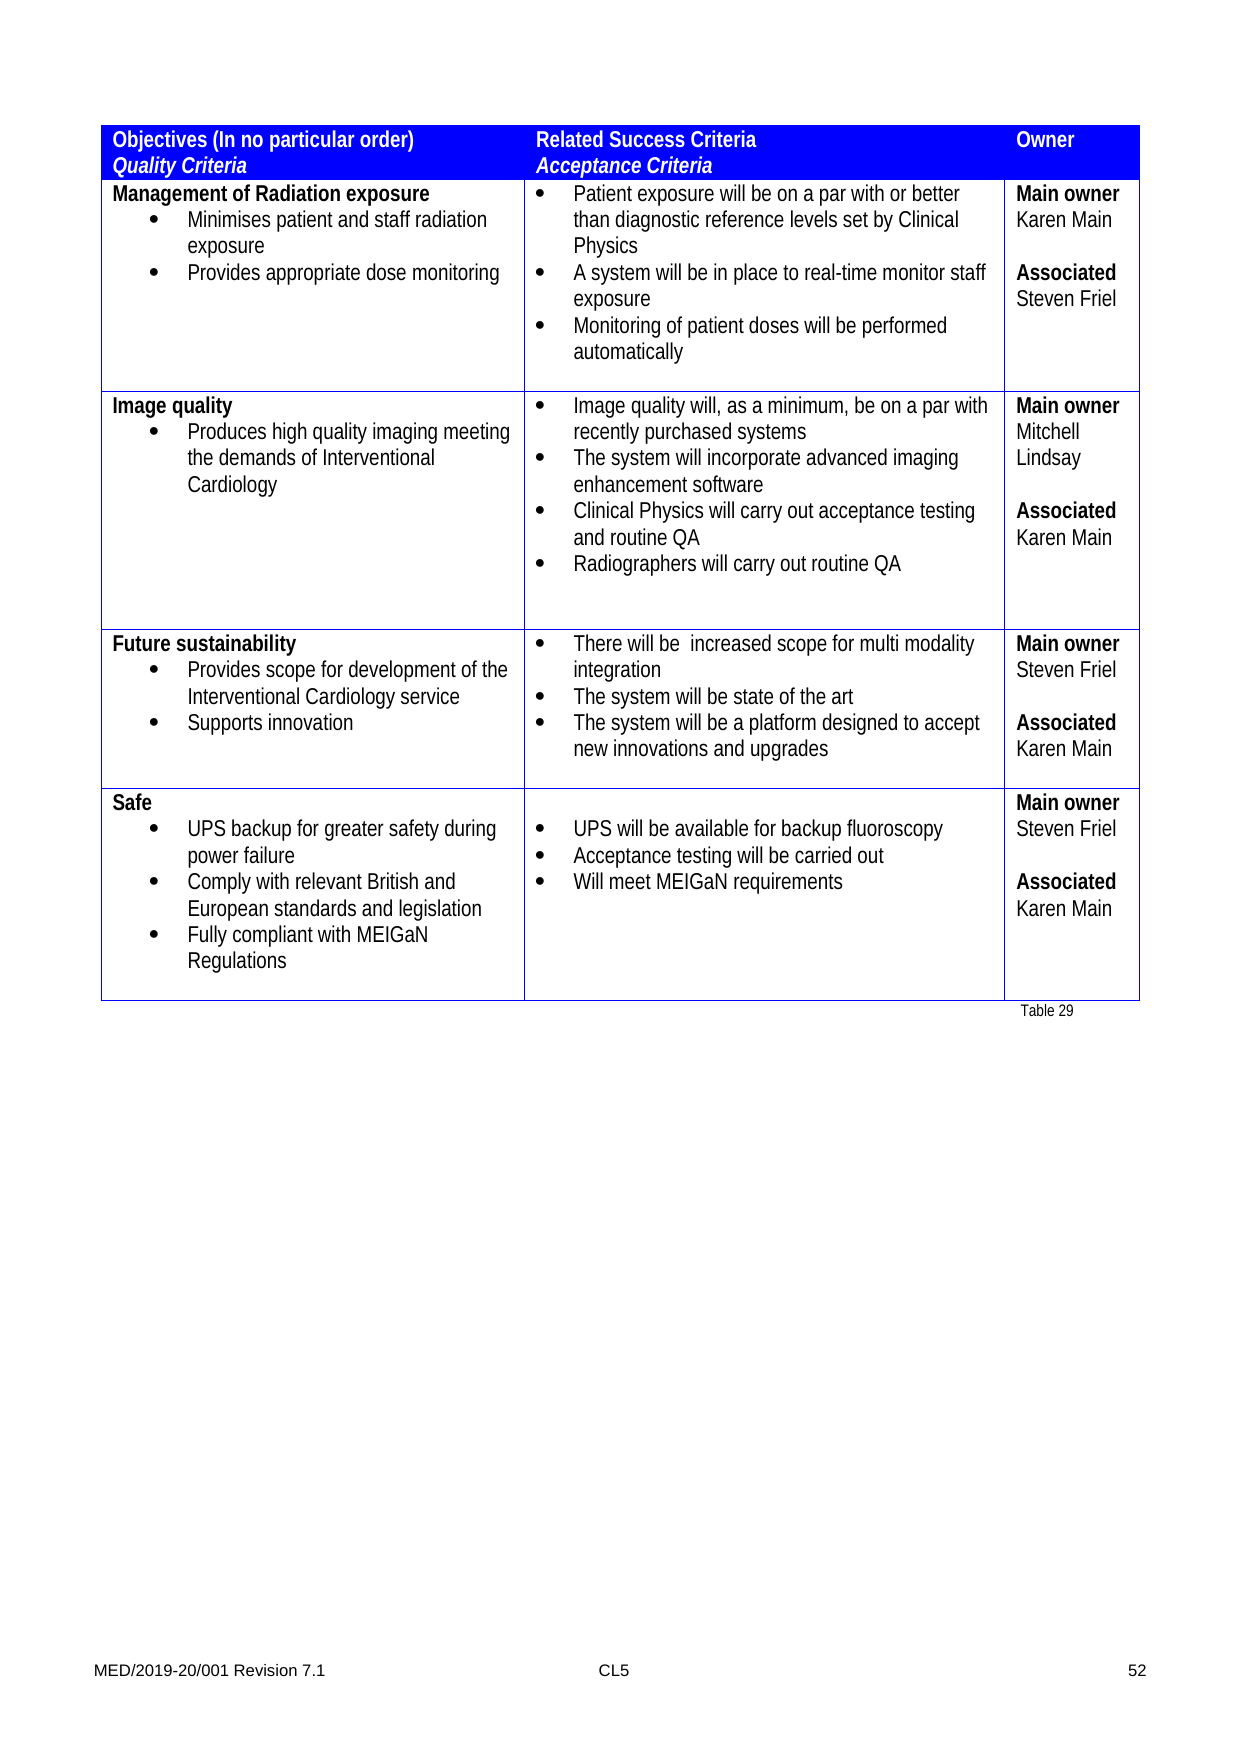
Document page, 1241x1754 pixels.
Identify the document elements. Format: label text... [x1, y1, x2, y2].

table_cell Main owner Steven Friel Associated Karen Main [1005, 630, 1139, 788]
table_cell Image quality Produces high quality imaging meeting the demands of Interventional Cardiology [102, 392, 524, 629]
text Table 29 [94, 1001, 1146, 1020]
table_cell There will be increased scope for multi modality integration The system will be state of the art The system will be a platform designed to accept new innovations and upgrades [525, 630, 1004, 788]
table_cell UPS will be available for backup fluoroscopy Acceptance testing will be carried out Will meet MEIGaN requirements [525, 789, 1004, 1000]
table_header Related Success Criteria Acceptance Criteria [525, 126, 1004, 179]
table_cell Patient exposure will be on a par with or better than diagnostic reference levels set by Clinical Physics A system will be in place to real-time monitor staff exposure Monitoring of patient doses will be performed automatically [525, 180, 1004, 391]
table_cell Main owner Mitchell Lindsay Associated Karen Main [1005, 392, 1139, 629]
table_cell Future sustainability Provides scope for development of the Interventional Cardiology service Supports innovation [102, 630, 524, 788]
table_cell Image quality will, as a minimum, be on a par with recently purchased systems The system will incorporate advanced imaging enhancement software Clinical Physics will carry out acceptance testing and routine QA Radiographers will carry out routine QA [525, 392, 1004, 629]
table_cell Main owner Steven Friel Associated Karen Main [1005, 789, 1139, 1000]
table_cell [1005, 180, 1139, 391]
table_cell Management of Radiation exposure Minimises patient and staff radiation exposure Provides appropriate dose monitoring [102, 180, 524, 391]
table_header Objectives (In no particular order) Quality Criteria [102, 126, 524, 179]
table_header Owner [1005, 126, 1139, 179]
table_cell Safe UPS backup for greater safety during power failure Comply with relevant British and European standards and legislation Fully compliant with MEIGaN Regulations [102, 789, 524, 1000]
